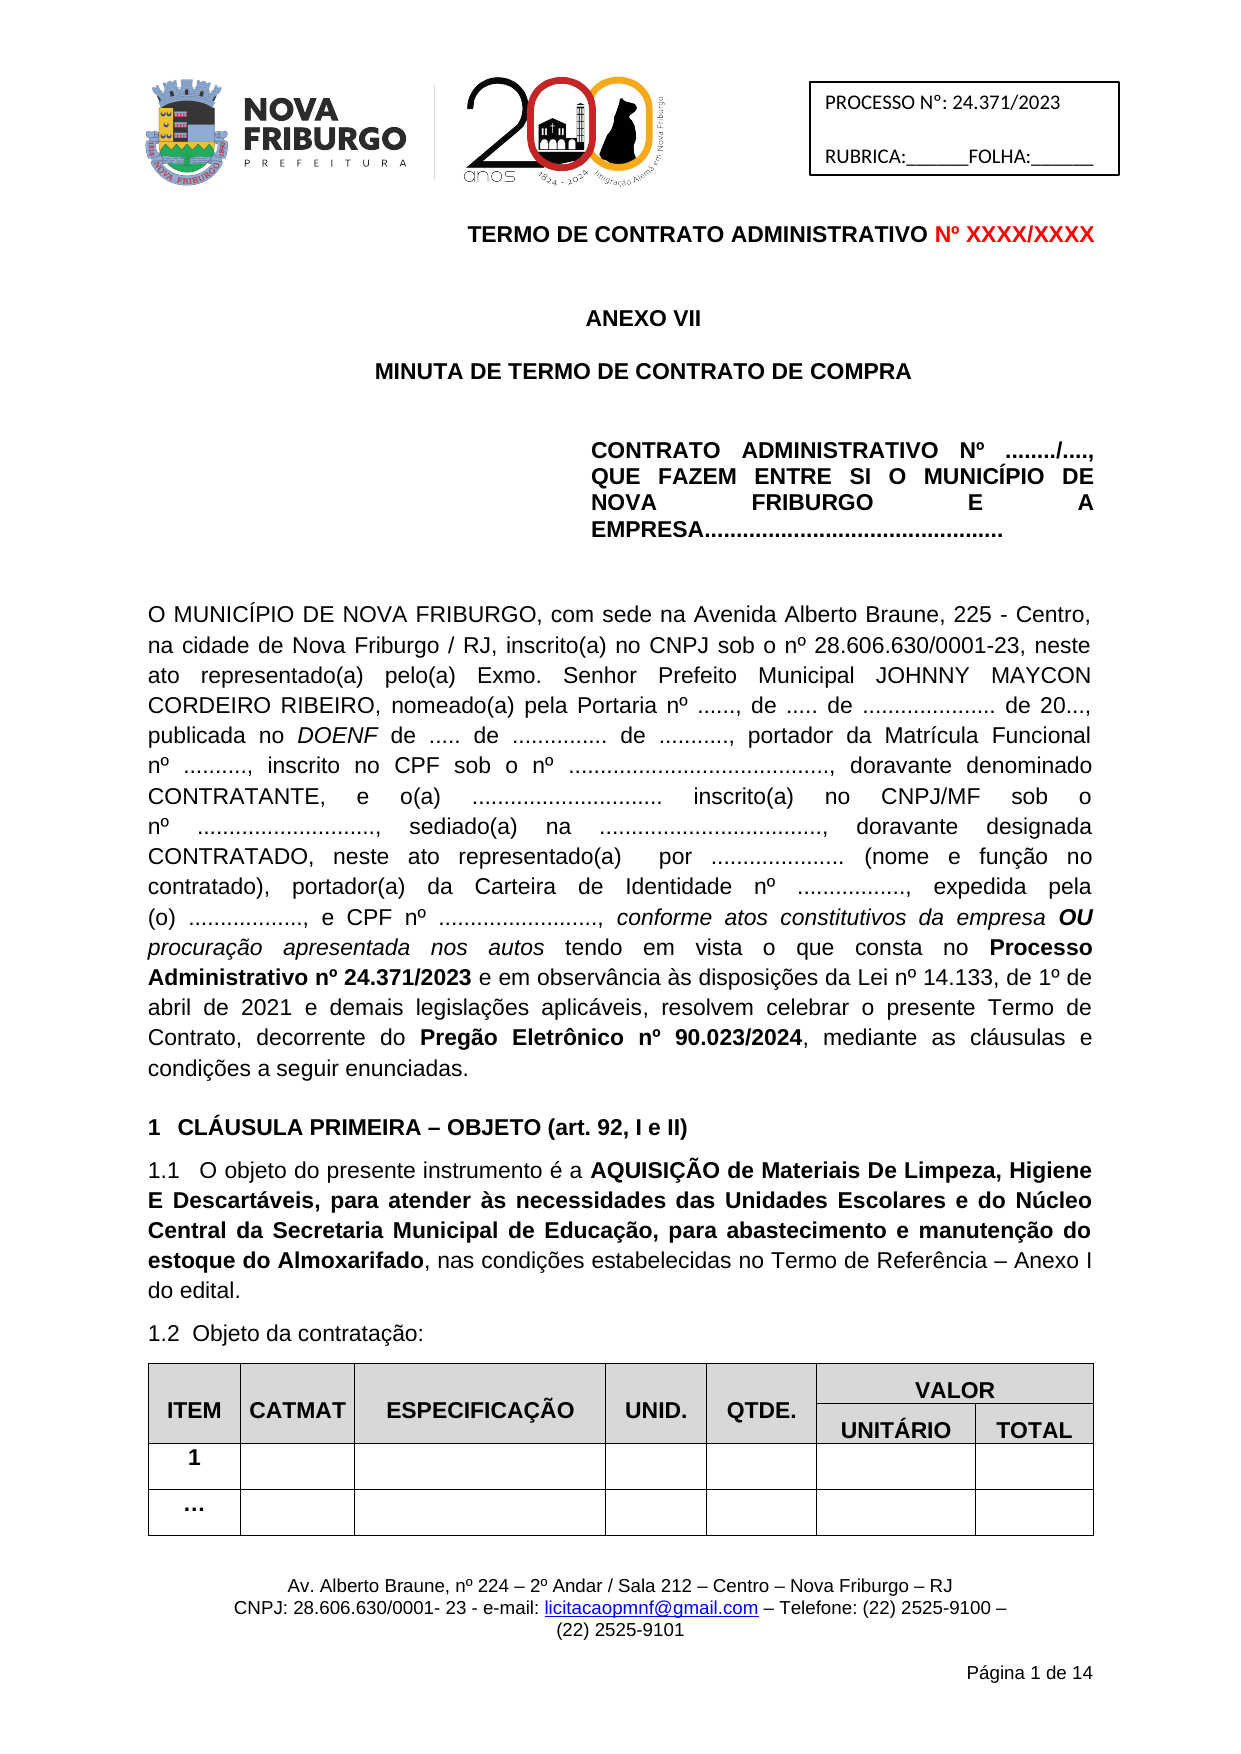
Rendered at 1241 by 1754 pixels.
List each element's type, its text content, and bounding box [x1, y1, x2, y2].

table_cell [241, 1444, 354, 1489]
text MINUTA DE TERMO DE CONTRATO DE COMPRA [192, 358, 1094, 384]
text CONTRATO ADMINISTRATIVO Nº ......../...., QUE FAZEM ENTRE SI O MUNICÍPIO DE NOVA FRIBURGO E A EMPRESA............................................... [591, 437, 1094, 542]
table_header ITEM [149, 1364, 240, 1443]
table_cell [817, 1490, 975, 1535]
table_header CATMAT [241, 1364, 354, 1443]
table_header QTDE. [707, 1364, 816, 1443]
table_cell [241, 1490, 354, 1535]
table_cell … [149, 1490, 240, 1535]
table_cell TOTAL [976, 1404, 1093, 1443]
table_cell [355, 1444, 605, 1489]
text ANEXO VII [192, 305, 1094, 331]
text O MUNICÍPIO DE NOVA FRIBURGO, com sede na Avenida Alberto Braune, 225 - Centro, na cidade de Nova Friburgo / RJ, inscrito(a) no CNPJ sob o nº 28.606.630/0001-23, neste ato representado(a) pelo(a) Exmo. Senhor Prefeito Municipal JOHNNY MAYCON CORDEIRO RIBEIRO, nomeado(a) pela Portaria nº ......, de ..... de ..................... de 20..., publicada no DOENF de ..... de ............... de ..........., portador da Matrícula Funcional nº .........., inscrito no CPF sob o nº ........................................., doravante denominado CONTRATANTE, e o(a) .............................. inscrito(a) no CNPJ/MF sob o nº ............................, sediado(a) na ..................................., doravante designada CONTRATADO, neste ato representado(a) por ..................... (nome e função no contratado), portador(a) da Carteira de Identidade nº ................., expedida pela (o) .................., e CPF nº ........................., conforme atos constitutivos da empresa OU procuração apresentada nos autos tendo em vista o que consta no Processo Administrativo nº 24.371/2023 e em observância às disposições da Lei nº 14.133, de 1º de abril de 2021 e demais legislações aplicáveis, resolvem celebrar o presente Termo de Contrato, decorrente do Pregão Eletrônico nº 90.023/2024, mediante as cláusulas e condições a seguir enunciadas. [148, 601, 1092, 1081]
picture [118, 44, 697, 215]
list O objeto do presente instrumento é a AQUISIÇÃO de Materiais De Limpeza, Higiene E Descartáveis, para atender às necessidades das Unidades Escolares e do Núcleo Central da Secretaria Municipal de Educação, para abastecimento e manutenção do estoque do Almoxarifado, nas condições estabelecidas no Termo de Referência – Anexo I do edital. [148, 1157, 1092, 1304]
list CLÁUSULA PRIMEIRA – OBJETO (art. 92, I e II) [148, 1114, 1092, 1140]
table_header ESPECIFICAÇÃO [355, 1364, 605, 1443]
table_cell UNITÁRIO [817, 1404, 975, 1443]
table_cell [976, 1490, 1093, 1535]
table_cell [606, 1444, 706, 1489]
table_cell [606, 1490, 706, 1535]
table_cell [707, 1490, 816, 1535]
list Objeto da contratação: [148, 1320, 1092, 1347]
table_cell [355, 1490, 605, 1535]
table_header VALOR [817, 1364, 1093, 1403]
table_header UNID. [606, 1364, 706, 1443]
table_cell [707, 1444, 816, 1489]
table_cell 1 [149, 1444, 240, 1489]
table_cell [976, 1444, 1093, 1489]
table_cell [817, 1444, 975, 1489]
